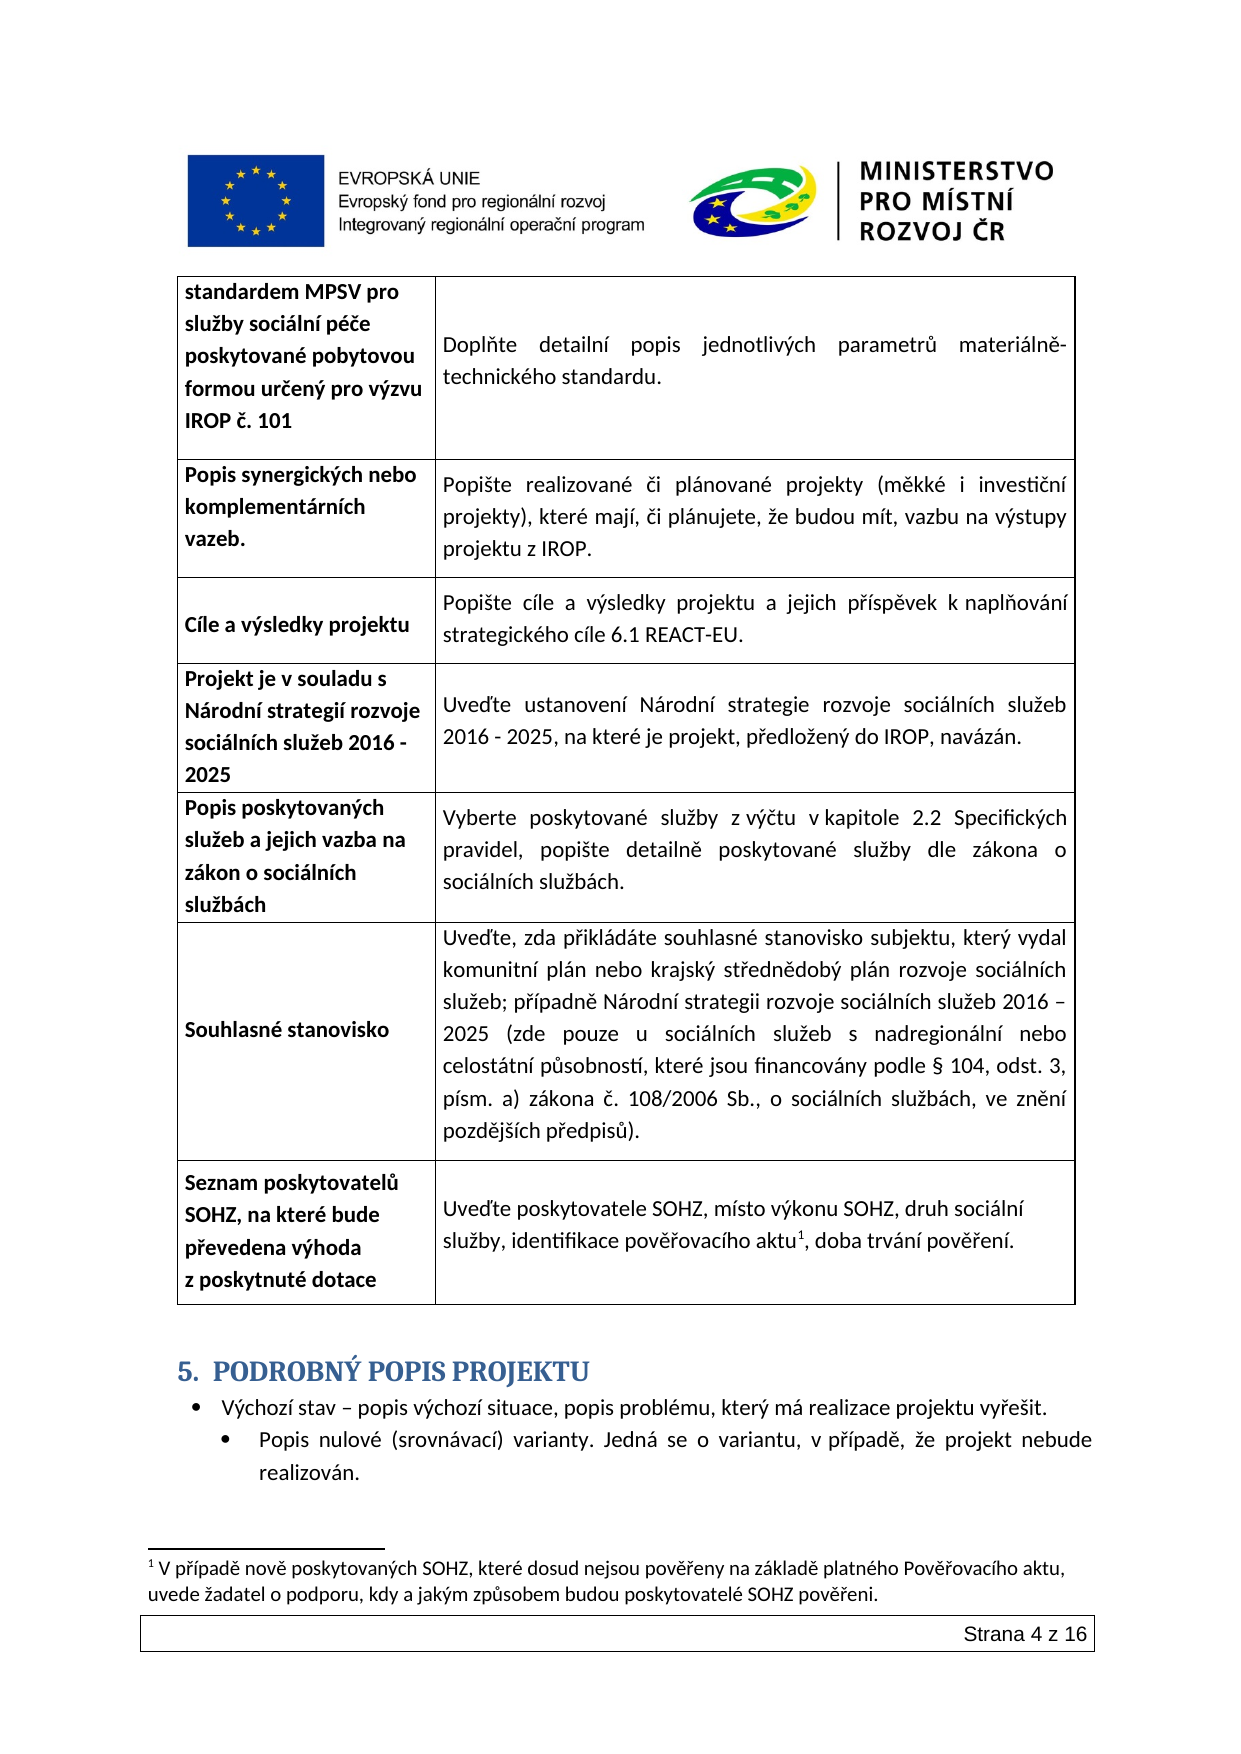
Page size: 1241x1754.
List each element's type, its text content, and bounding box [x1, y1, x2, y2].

table_cell Soulad s povinným materiálně-technickým standardem MPSV pro služby sociální péče poskytované pobytovou formou určený pro výzvu IROP č. 101 [178, 277, 435, 459]
table_cell Popište cíle a výsledky projektu a jejich příspěvek k naplňování strategického cíle 6.1 REACT-EU. [436, 578, 1074, 663]
table_cell Souhlasné stanovisko [178, 923, 435, 1160]
subtitle Podrobný popis projektu [177, 1355, 1093, 1388]
table_cell Uveďte, zda přikládáte souhlasné stanovisko subjektu, který vydal komunitní plán nebo krajský střednědobý plán rozvoje sociálních služeb; případně Národní strategii rozvoje sociálních služeb 2016 – 2025 (zde pouze u sociálních služeb s nadregionální nebo celostátní působností, které jsou financovány podle § 104, odst. 3, písm. a) zákona č. 108/2006 Sb., o sociálních službách, ve znění pozdějších předpisů). [436, 923, 1074, 1160]
table_cell Vyberte poskytované služby z výčtu v kapitole 2.2 Specifických pravidel, popište detailně poskytované služby dle zákona o sociálních službách. [436, 793, 1074, 922]
table_cell Uveďte ustanovení Národní strategie rozvoje sociálních služeb 2016 - 2025, na které je projekt, předložený do IROP, navázán. [436, 664, 1074, 792]
table_cell Uveďte poskytovatele SOHZ, místo výkonu SOHZ, druh sociální služby, identifikace pověřovacího aktu, doba trvání pověření. [436, 1161, 1074, 1304]
list Popis nulové (srovnávací) varianty. Jedná se o variantu, v případě, že projekt nebude realizován. [221, 1426, 1093, 1486]
table_cell Popis synergických nebo komplementárních vazeb. [178, 460, 435, 577]
list Výchozí stav – popis výchozí situace, popis problému, který má realizace projektu vyřešit. [185, 1393, 1093, 1421]
table_cell Seznam poskytovatelů SOHZ, na které bude převedena výhoda z poskytnuté dotace [178, 1161, 435, 1304]
table_cell Projekt je v souladu s Národní strategií rozvoje sociálních služeb 2016 - 2025 [178, 664, 435, 792]
table_cell Cíle a výsledky projektu [178, 578, 435, 663]
table_cell Popište realizované či plánované projekty (měkké i investiční projekty), které mají, či plánujete, že budou mít, vazbu na výstupy projektu z IROP. [436, 460, 1074, 577]
picture [157, 123, 1083, 277]
table_cell Popis poskytovaných služeb a jejich vazba na zákon o sociálních službách [178, 793, 435, 922]
